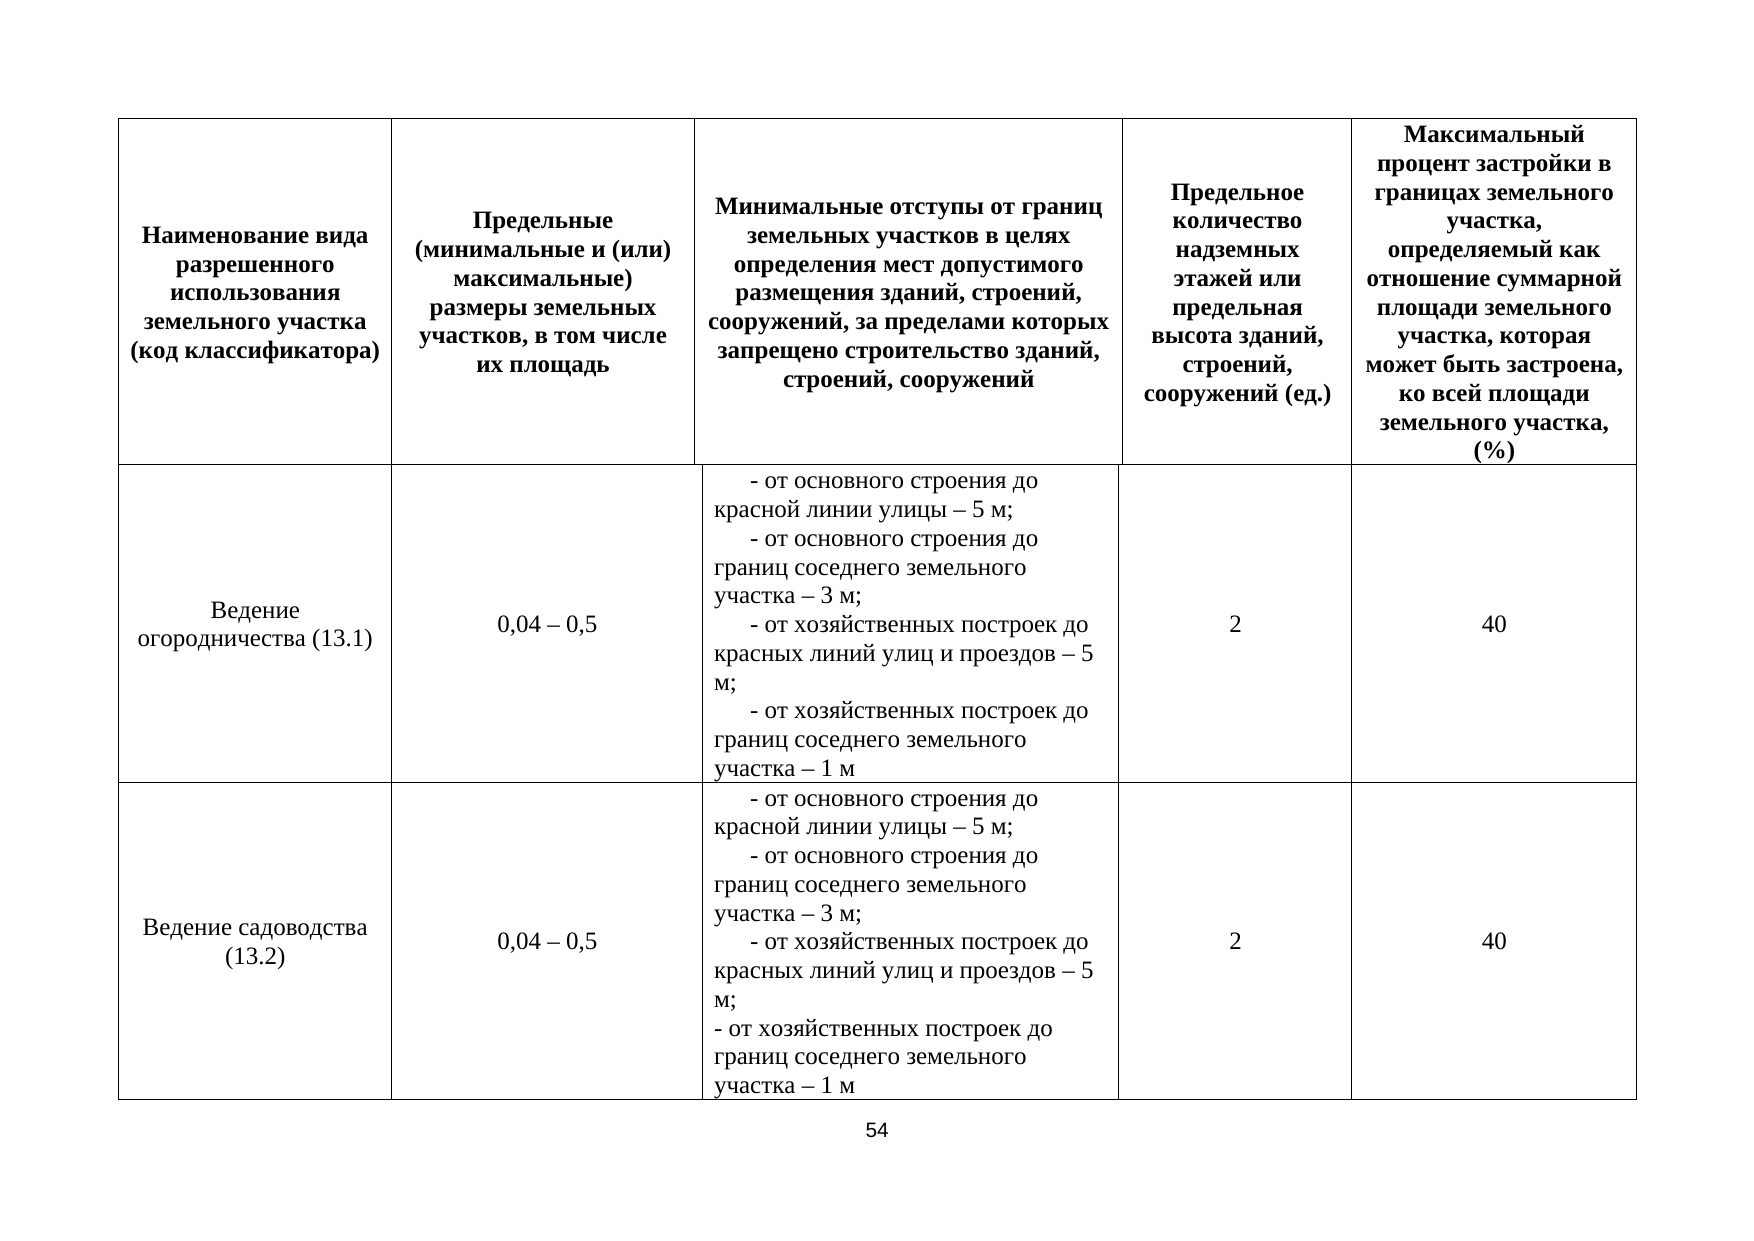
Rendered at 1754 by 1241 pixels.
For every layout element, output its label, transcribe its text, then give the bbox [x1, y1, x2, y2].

table_cell 2 [1119, 783, 1351, 1099]
table_cell 0,04 – 0,5 [392, 783, 702, 1099]
table_header Предельное количество надземных этажей или предельная высота зданий, строений, сооружений (ед.) [1123, 119, 1351, 464]
table_cell 0,04 – 0,5 [392, 465, 702, 782]
table_cell 40 [1352, 465, 1636, 782]
table_cell 2 [1119, 465, 1351, 782]
table_header Наименование вида разрешенного использования земельного участка (код классификатора) [119, 119, 391, 464]
table_cell - от основного строения до красной линии улицы – 5 м; - от основного строения до границ соседнего земельного участка – 3 м; - от хозяйственных построек до красных линий улиц и проездов – 5 м; - от хозяйственных построек до границ соседнего земельного участка – 1 м [703, 783, 1118, 1099]
table_cell - от основного строения до красной линии улицы – 5 м; - от основного строения до границ соседнего земельного участка – 3 м; - от хозяйственных построек до красных линий улиц и проездов – 5 м; - от хозяйственных построек до границ соседнего земельного участка – 1 м [703, 465, 1118, 782]
table_header Максимальный процент застройки в границах земельного участка, определяемый как отношение суммарной площади земельного участка, которая может быть застроена, ко всей площади земельного участка, (%) [1352, 119, 1636, 464]
table_cell Ведение садоводства (13.2) [119, 783, 391, 1099]
table_header Предельные (минимальные и (или) максимальные) размеры земельных участков, в том числе их площадь [392, 119, 694, 464]
table_cell Ведение огородничества (13.1) [119, 465, 391, 782]
table_header Минимальные отступы от границ земельных участков в целях определения мест допустимого размещения зданий, строений, сооружений, за пределами которых запрещено строительство зданий, строений, сооружений [695, 119, 1122, 464]
table_cell 40 [1352, 783, 1636, 1099]
